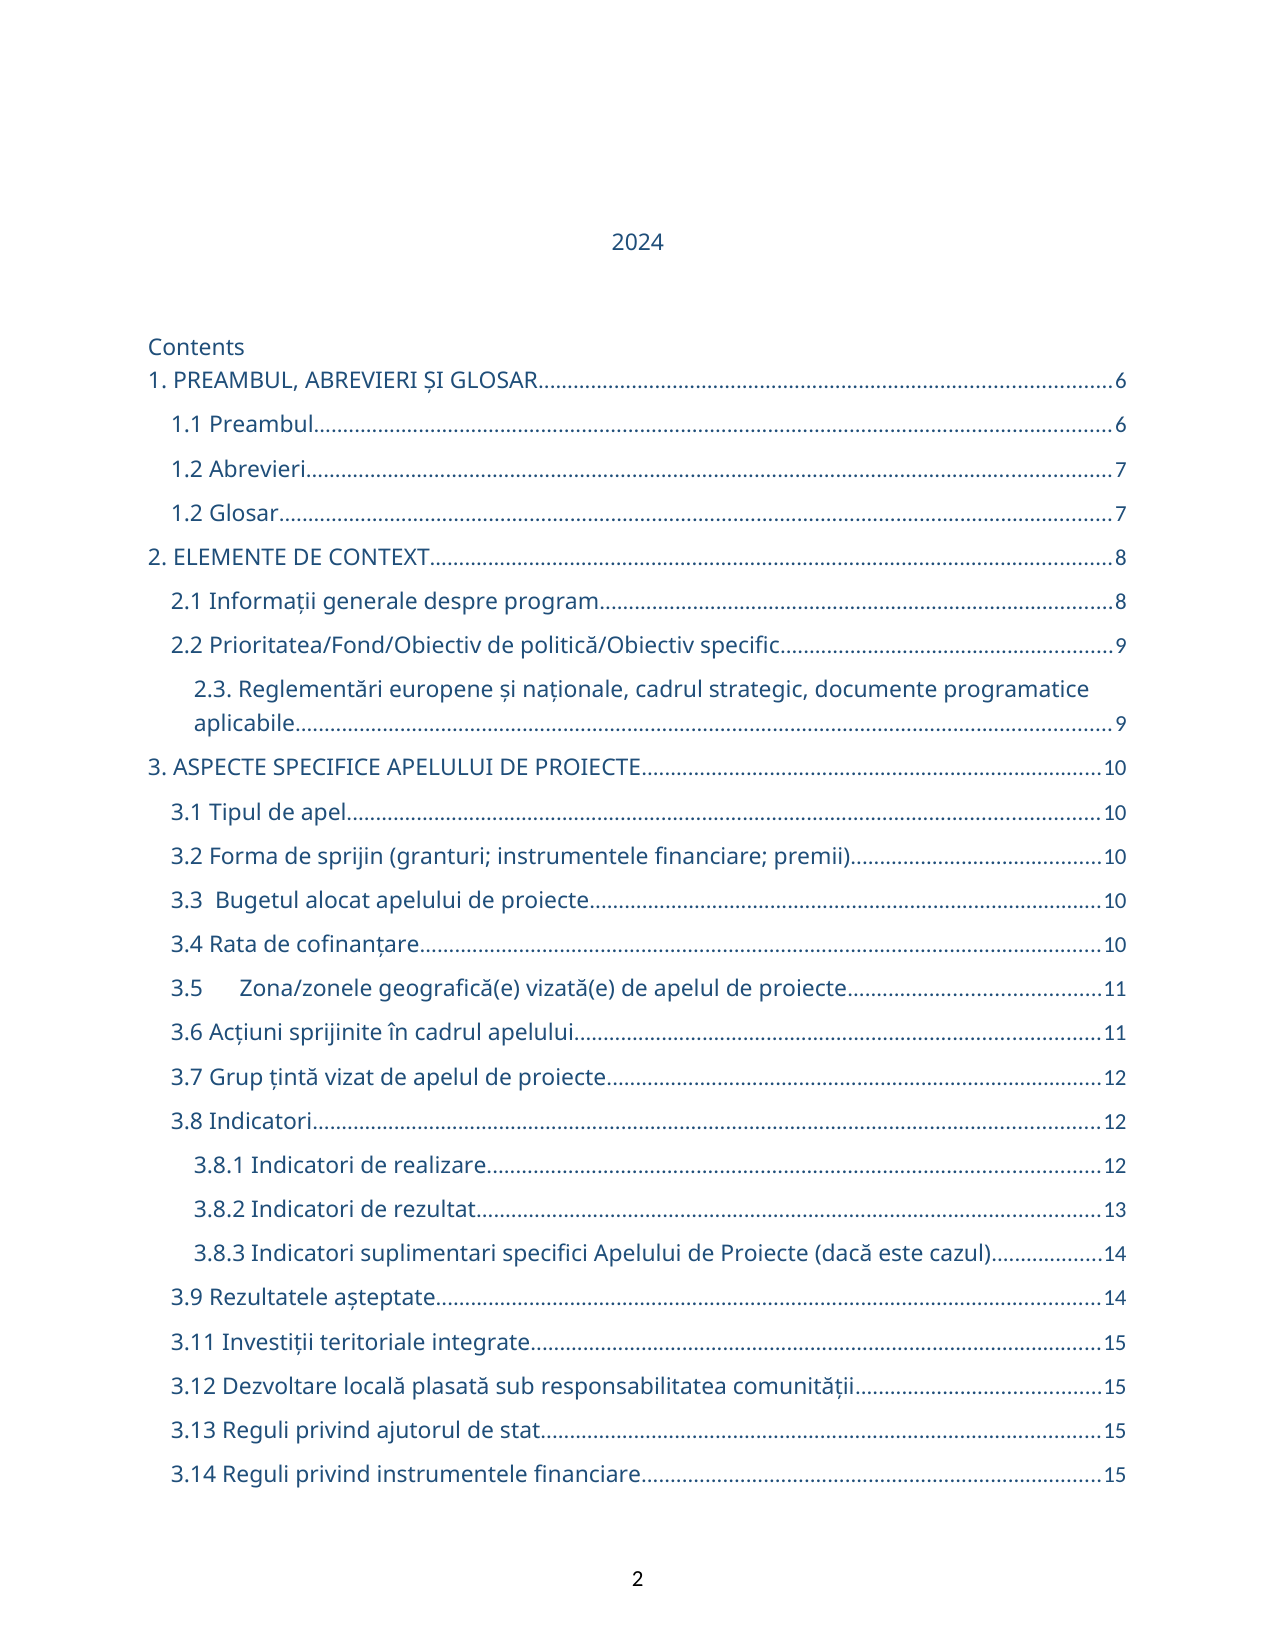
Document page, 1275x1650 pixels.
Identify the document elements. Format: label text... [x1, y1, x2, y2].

text 2024 [148, 225, 1127, 257]
